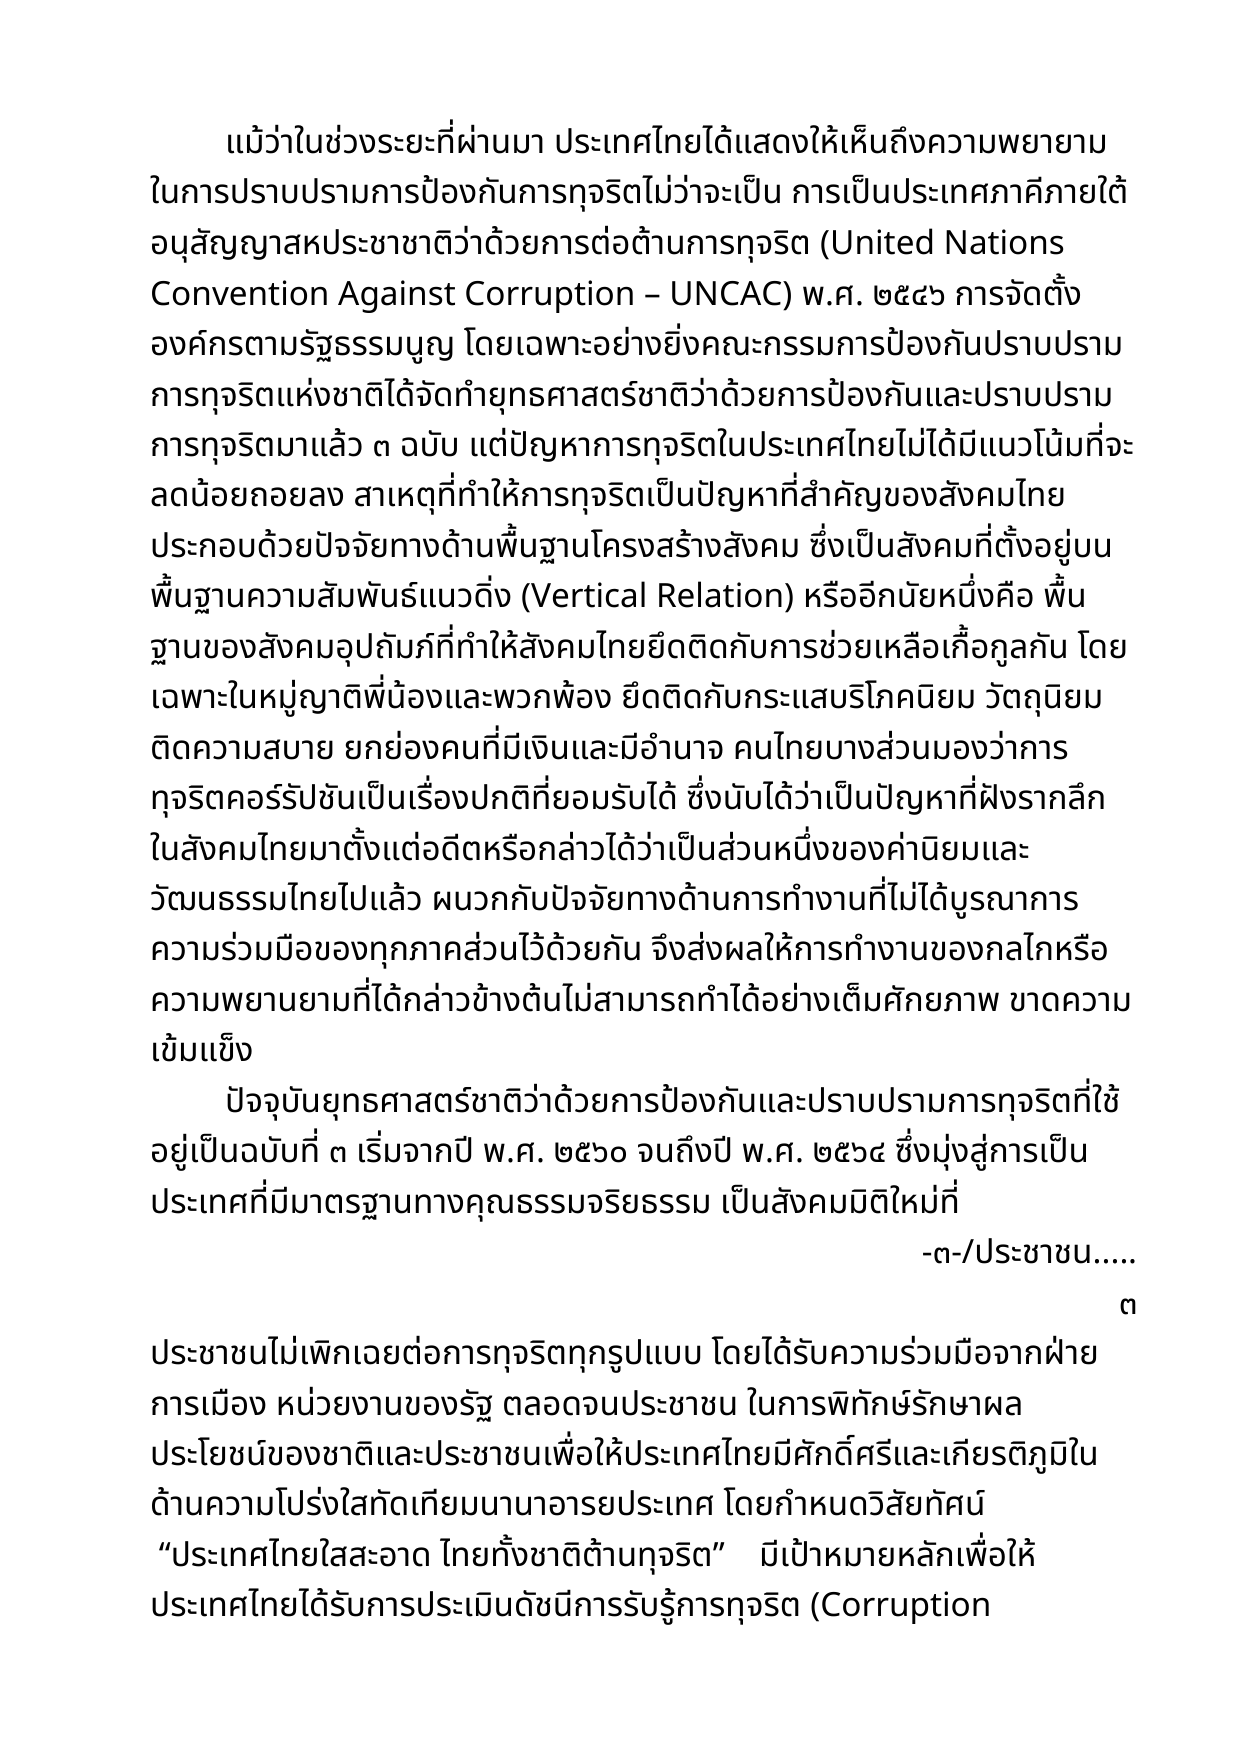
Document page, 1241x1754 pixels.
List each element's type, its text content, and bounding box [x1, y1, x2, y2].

text -๓-/ประชาชน..... [150, 1228, 1137, 1279]
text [150, 1329, 1137, 1632]
text ๓ [150, 1279, 1137, 1329]
text แม้ว่าในช่วงระยะที่ผ่านมา ประเทศไทยได้แสดงให้เห็นถึงความพยายามในการปราบปรามการป้องกันการทุจริตไม่ว่าจะเป็น การเป็นประเทศภาคีภายใต้อนุสัญญาสหประชาชาติว่าด้วยการต่อต้านการทุจริต (United Nations Convention Against Corruption – UNCAC) พ.ศ. ๒๕๔๖ การจัดตั้งองค์กรตามรัฐธรรมนูญ โดยเฉพาะอย่างยิ่งคณะกรรมการป้องกันปราบปรามการทุจริตแห่งชาติได้จัดทำยุทธศาสตร์ชาติว่าด้วยการป้องกันและปราบปรามการทุจริตมาแล้ว ๓ ฉบับ แต่ปัญหาการทุจริตในประเทศไทยไม่ได้มีแนวโน้มที่จะลดน้อยถอยลง สาเหตุที่ทำให้การทุจริตเป็นปัญหาที่สำคัญของสังคมไทยประกอบด้วยปัจจัยทางด้านพื้นฐานโครงสร้างสังคม ซึ่งเป็นสังคมที่ตั้งอยู่บนพื้นฐานความสัมพันธ์แนวดิ่ง (Vertical Relation) หรืออีกนัยหนึ่งคือ พื้นฐานของสังคมอุปถัมภ์ที่ทำให้สังคมไทยยึดติดกับการช่วยเหลือเกื้อกูลกัน โดยเฉพาะในหมู่ญาติพี่น้องและพวกพ้อง ยึดติดกับกระแสบริโภคนิยม วัตถุนิยม ติดความสบาย ยกย่องคนที่มีเงินและมีอำนาจ คนไทยบางส่วนมองว่าการทุจริตคอร์รัปชันเป็นเรื่องปกติที่ยอมรับได้ ซึ่งนับได้ว่าเป็นปัญหาที่ฝังรากลึกในสังคมไทยมาตั้งแต่อดีตหรือกล่าวได้ว่าเป็นส่วนหนึ่งของค่านิยมและวัฒนธรรมไทยไปแล้ว ผนวกกับปัจจัยทางด้านการทำงานที่ไม่ได้บูรณาการความร่วมมือของทุกภาคส่วนไว้ด้วยกัน จึงส่งผลให้การทำงานของกลไกหรือความพยานยามที่ได้กล่าวข้างต้นไม่สามารถทำได้อย่างเต็มศักยภาพ ขาดความเข้มแข็ง [150, 118, 1137, 1077]
text ปัจจุบันยุทธศาสตร์ชาติว่าด้วยการป้องกันและปราบปรามการทุจริตที่ใช้อยู่เป็นฉบับที่ ๓ เริ่มจากปี พ.ศ. ๒๕๖๐ จนถึงปี พ.ศ. ๒๕๖๔ ซึ่งมุ่งสู่การเป็นประเทศที่มีมาตรฐานทางคุณธรรมจริยธรรม เป็นสังคมมิติใหม่ที่ [150, 1077, 1137, 1228]
